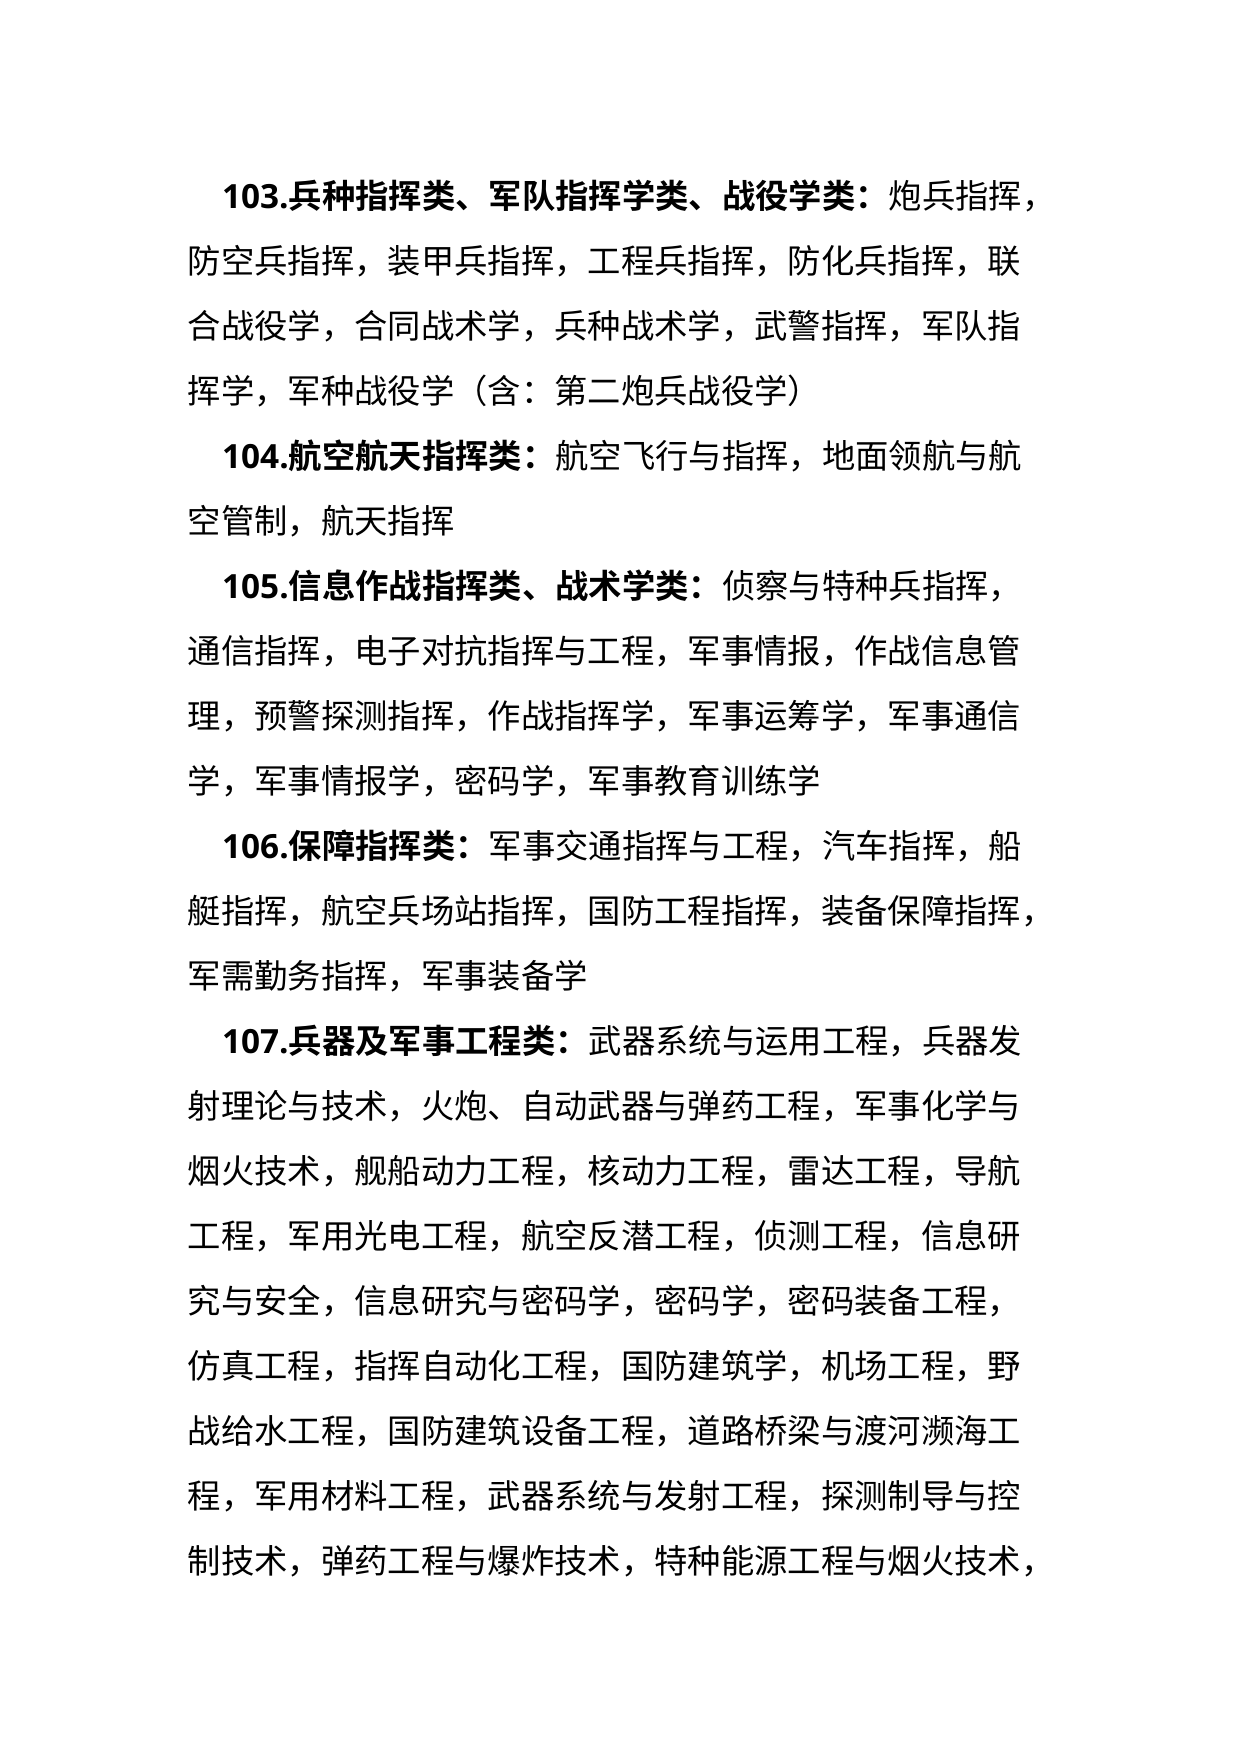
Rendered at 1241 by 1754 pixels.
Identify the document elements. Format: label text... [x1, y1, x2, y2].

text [187, 1007, 1053, 1592]
text 106.保障指挥类：军事交通指挥与工程，汽车指挥，船艇指挥，航空兵场站指挥，国防工程指挥，装备保障指挥，军需勤务指挥，军事装备学 [187, 812, 1053, 1007]
text 105.信息作战指挥类、战术学类：侦察与特种兵指挥，通信指挥，电子对抗指挥与工程，军事情报，作战信息管理，预警探测指挥，作战指挥学，军事运筹学，军事通信学，军事情报学，密码学，军事教育训练学 [187, 552, 1053, 812]
text 104.航空航天指挥类：航空飞行与指挥，地面领航与航空管制，航天指挥 [187, 422, 1053, 552]
text 103.兵种指挥类、军队指挥学类、战役学类：炮兵指挥，防空兵指挥，装甲兵指挥，工程兵指挥，防化兵指挥，联合战役学，合同战术学，兵种战术学，武警指挥，军队指挥学，军种战役学（含：第二炮兵战役学） [187, 162, 1053, 422]
